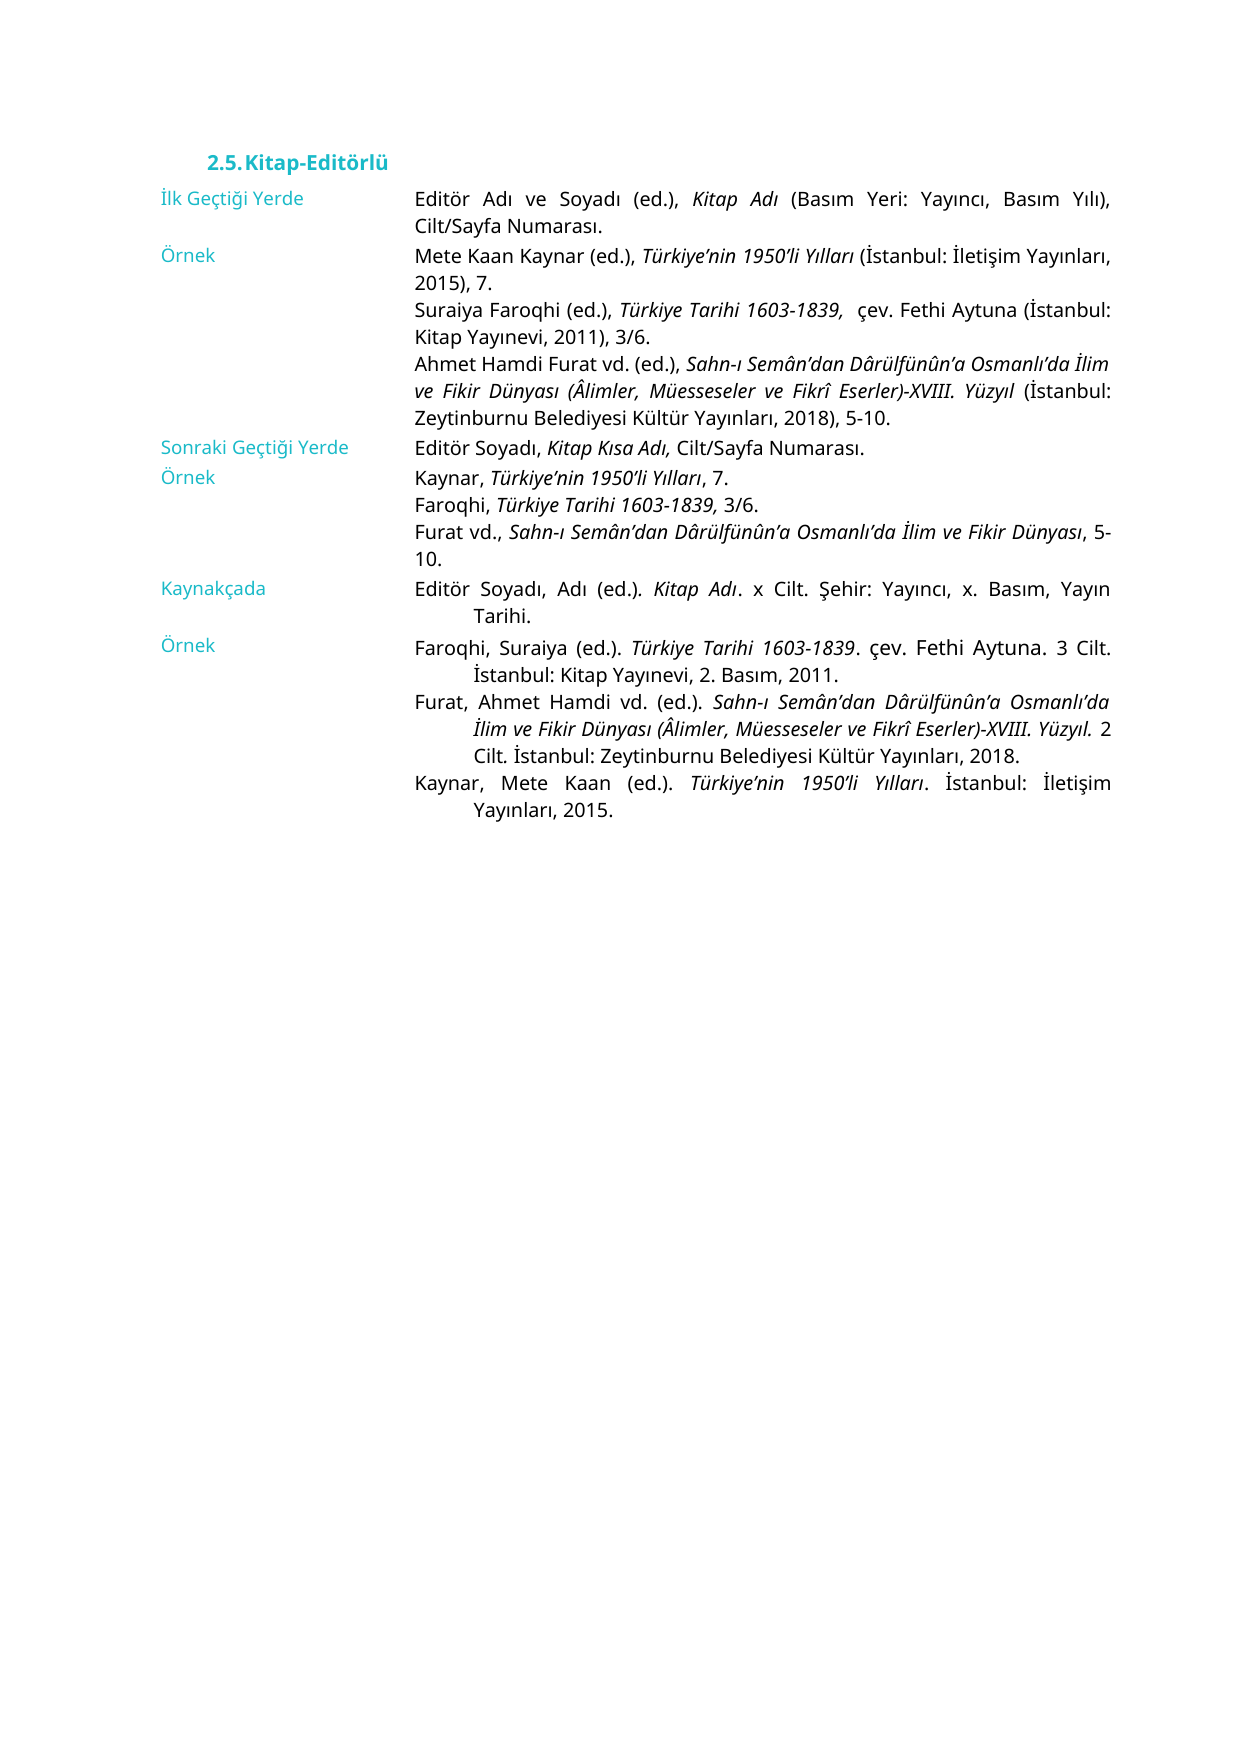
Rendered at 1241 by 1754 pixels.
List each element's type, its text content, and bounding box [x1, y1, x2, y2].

table_cell Kaynakçada [151, 576, 402, 630]
subtitle Kitap-Editörlü [207, 148, 1122, 176]
table_cell Faroqhi, Suraiya (ed.). Türkiye Tarihi 1603-1839. çev. Fethi Aytuna. 3 Cilt. İstanbul: Kitap Yayınevi, 2. Basım, 2011. Furat, Ahmet Hamdi vd. (ed.). Sahn-ı Semân’dan Dârülfünûn’a Osmanlı’da İlim ve Fikir Dünyası (Âlimler, Müesseseler ve Fikrî Eserler)-XVIII. Yüzyıl. 2 Cilt. İstanbul: Zeytinburnu Belediyesi Kültür Yayınları, 2018. Kaynar, Mete Kaan (ed.). Türkiye’nin 1950’li Yılları. İstanbul: İletişim Yayınları, 2015. [405, 633, 1121, 823]
table_cell Sonraki Geçtiği Yerde [151, 435, 402, 462]
table_cell Editör Soyadı, Kitap Kısa Adı, Cilt/Sayfa Numarası. [405, 435, 1121, 462]
table_cell Editör Soyadı, Adı (ed.). Kitap Adı. x Cilt. Şehir: Yayıncı, x. Basım, Yayın Tarihi. [405, 576, 1121, 630]
table_header Editör Adı ve Soyadı (ed.), Kitap Adı (Basım Yeri: Yayıncı, Basım Yılı), Cilt/Sayfa Numarası. [405, 186, 1121, 239]
table_cell Mete Kaan Kaynar (ed.), Türkiye’nin 1950’li Yılları (İstanbul: İletişim Yayınları, 2015), 7. Suraiya Faroqhi (ed.), Türkiye Tarihi 1603-1839, çev. Fethi Aytuna (İstanbul: Kitap Yayınevi, 2011), 3/6. Ahmet Hamdi Furat vd. (ed.), Sahn-ı Semân’dan Dârülfünûn’a Osmanlı’da İlim ve Fikir Dünyası (Âlimler, Müesseseler ve Fikrî Eserler)-XVIII. Yüzyıl (İstanbul: Zeytinburnu Belediyesi Kültür Yayınları, 2018), 5-10. [405, 243, 1121, 431]
table_cell Örnek [151, 633, 402, 823]
table_header İlk Geçtiği Yerde [151, 186, 402, 239]
table_cell Kaynar, Türkiye’nin 1950’li Yılları, 7. Faroqhi, Türkiye Tarihi 1603-1839, 3/6. Furat vd., Sahn-ı Semân’dan Dârülfünûn’a Osmanlı’da İlim ve Fikir Dünyası, 5-10. [405, 465, 1121, 573]
table_cell Örnek [151, 243, 402, 431]
table_cell Örnek [151, 465, 402, 573]
